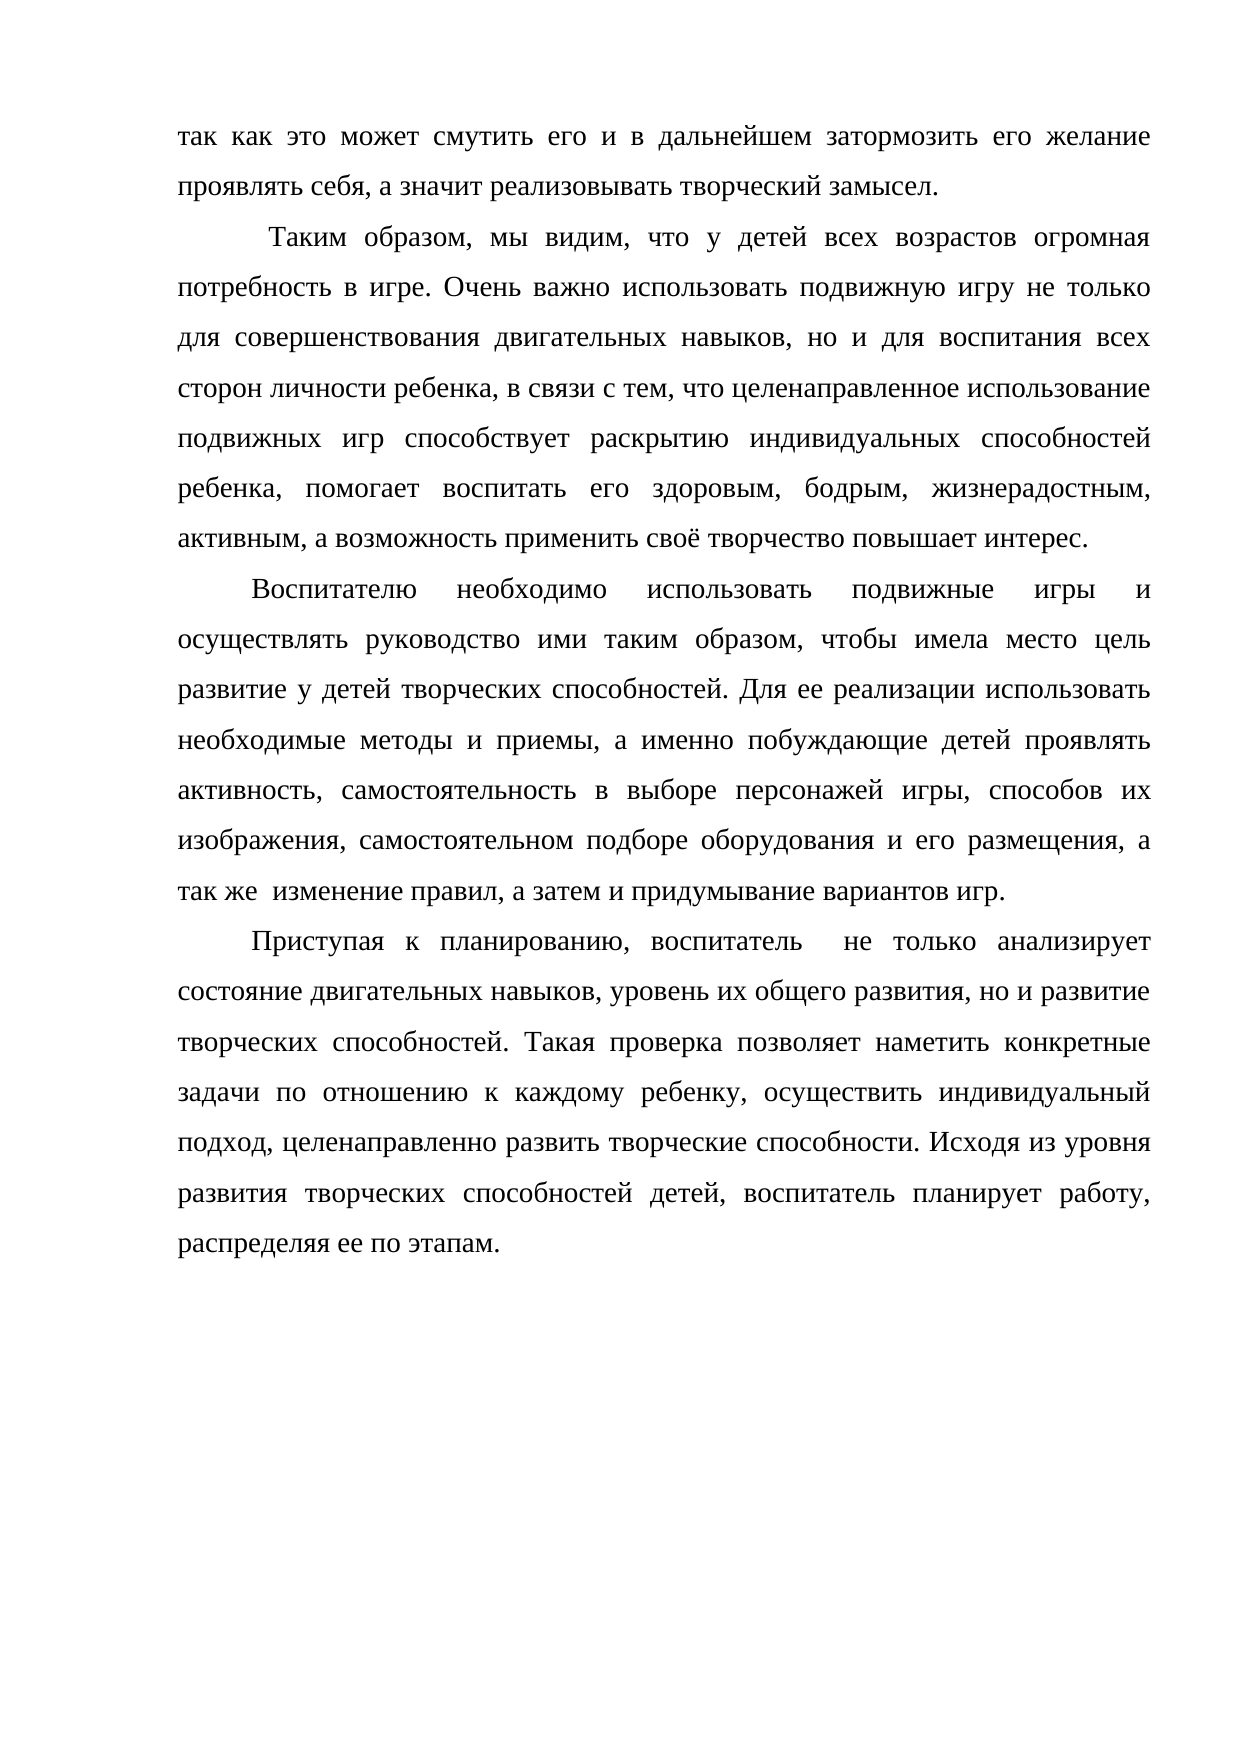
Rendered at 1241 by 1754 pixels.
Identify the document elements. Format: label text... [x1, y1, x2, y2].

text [177, 118, 1152, 202]
text Приступая к планированию, воспитатель не только анализирует состояние двигательных навыков, уровень их общего развития, но и развитие творческих способностей. Такая проверка позволяет наметить конкретные задачи по отношению к каждому ребенку, осуществить индивидуальный подход, целенаправленно развить творческие способности. Исходя из уровня развития творческих способностей детей, воспитатель планирует работу, распределяя ее по этапам. [177, 923, 1152, 1258]
text Таким образом, мы видим, что у детей всех возрастов огромная потребность в игре. Очень важно использовать подвижную игру не только для совершенствования двигательных навыков, но и для воспитания всех сторон личности ребенка, в связи с тем, что целенаправленное использование подвижных игр способствует раскрытию индивидуальных способностей ребенка, помогает воспитать его здоровым, бодрым, жизнерадостным, активным, а возможность применить своё творчество повышает интерес. [177, 219, 1152, 554]
text Воспитателю необходимо использовать подвижные игры и осуществлять руководство ими таким образом, чтобы имела место цель развитие у детей творческих способностей. Для ее реализации использовать необходимые методы и приемы, а именно побуждающие детей проявлять активность, самостоятельность в выборе персонажей игры, способов их изображения, самостоятельном подборе оборудования и его размещения, а так же изменение правил, а затем и придумывание вариантов игр. [177, 571, 1152, 906]
